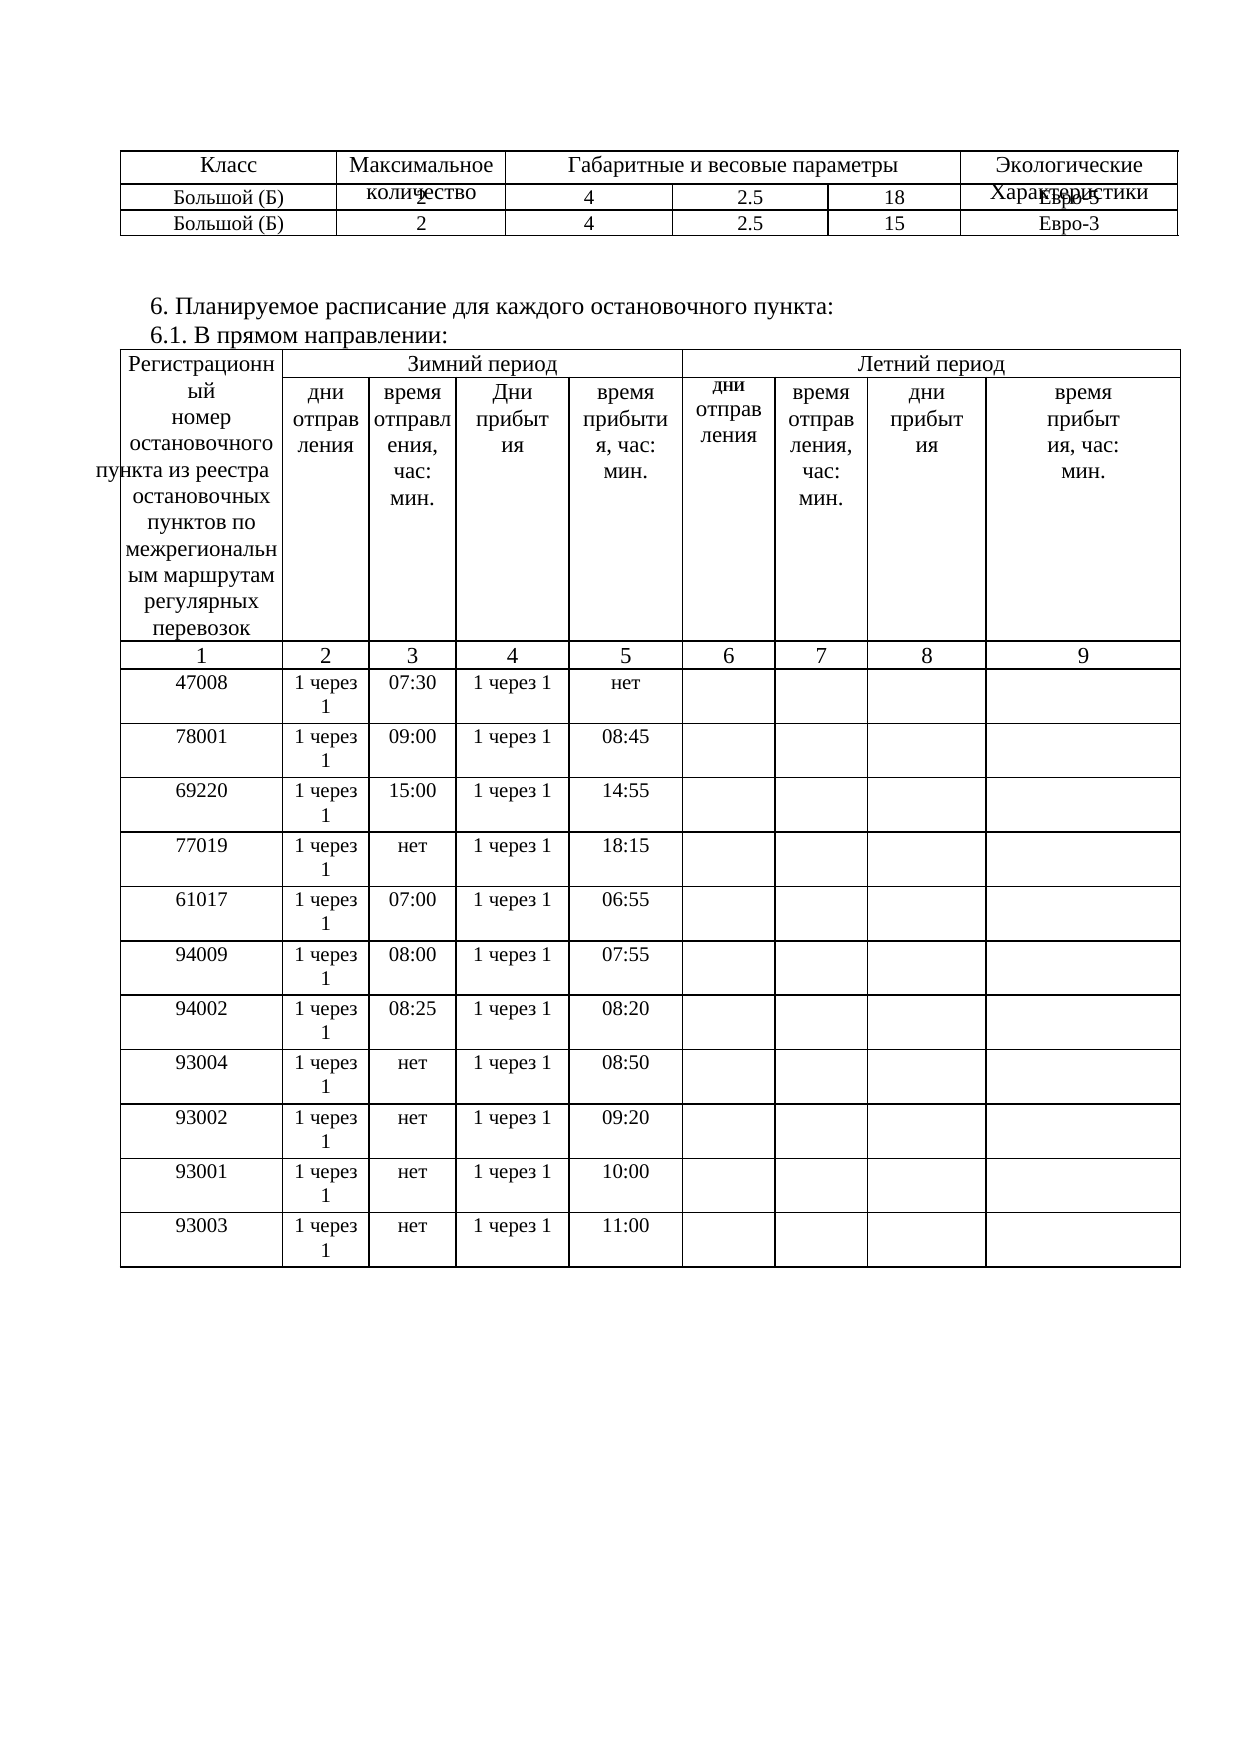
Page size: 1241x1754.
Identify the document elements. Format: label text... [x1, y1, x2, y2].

table_cell 94002 [121, 996, 282, 1049]
table_header Класс [121, 152, 336, 183]
table_cell 11:00 [570, 1213, 682, 1266]
table_cell [683, 1159, 774, 1212]
table_cell 10:00 [570, 1159, 682, 1212]
table_cell дни прибыт ия [868, 378, 985, 640]
table_cell 14:55 [570, 778, 682, 831]
table_cell [776, 942, 867, 994]
table_cell [987, 942, 1180, 994]
table_cell время прибыти я, час: мин. [570, 378, 682, 640]
table_cell 1 через 1 [283, 996, 368, 1049]
table_cell 1 через 1 [283, 670, 368, 722]
table_cell [868, 996, 985, 1049]
table_cell нет [570, 670, 682, 722]
table_cell нет [370, 1159, 455, 1212]
table_cell [987, 887, 1180, 940]
table_cell [868, 778, 985, 831]
table_cell нет [370, 1105, 455, 1157]
table_cell 93004 [121, 1050, 282, 1103]
table_cell Евро-3 [961, 211, 1177, 234]
table_cell 77019 [121, 833, 282, 886]
table_cell 7 [776, 642, 867, 668]
table_cell [683, 670, 774, 722]
table_cell [776, 996, 867, 1049]
table_cell [987, 1213, 1180, 1266]
table_cell [776, 778, 867, 831]
table_cell 1 через 1 [457, 833, 568, 886]
table_cell 69220 [121, 778, 282, 831]
table_cell ДНИ отправ ления [683, 378, 774, 640]
table_cell [987, 778, 1180, 831]
table_cell 18 [829, 185, 960, 209]
table_cell 2 [337, 185, 505, 209]
table_cell [868, 1213, 985, 1266]
table_cell [868, 724, 985, 777]
table_cell 93002 [121, 1105, 282, 1157]
table_header Максимальное количество [337, 152, 505, 183]
text 6. Планируемое расписание для каждого остановочного пункта: [150, 291, 1090, 320]
table_cell [776, 887, 867, 940]
table_header Габаритные и весовые параметры [506, 152, 960, 183]
table_cell Большой (Б) [121, 185, 336, 209]
table_cell 08:00 [370, 942, 455, 994]
table_cell [868, 1105, 985, 1157]
table_cell [683, 724, 774, 777]
table_cell нет [370, 1050, 455, 1103]
table_cell 1 через 1 [283, 887, 368, 940]
table_cell 6 [683, 642, 774, 668]
table_cell [868, 1159, 985, 1212]
table_cell [776, 670, 867, 722]
table_cell [683, 1213, 774, 1266]
table_cell 9 [987, 642, 1180, 668]
table_cell 1 через 1 [283, 833, 368, 886]
table_cell время отправ ления, час: мин. [776, 378, 867, 640]
table_cell 1 через 1 [283, 1105, 368, 1157]
table_cell [987, 670, 1180, 722]
table_cell 1 через 1 [457, 1159, 568, 1212]
table_cell 78001 [121, 724, 282, 777]
table_cell [868, 887, 985, 940]
table_cell нет [370, 1213, 455, 1266]
table_cell 93003 [121, 1213, 282, 1266]
table_header Регистрационный номер остановочного пункта из реестра остановочных пунктов по межрегиональным маршрутам регулярных перевозок [121, 350, 282, 640]
table_cell нет [370, 833, 455, 886]
table_cell [987, 1050, 1180, 1103]
table_cell 1 через 1 [283, 942, 368, 994]
table_cell 1 через 1 [457, 670, 568, 722]
table_cell [776, 1105, 867, 1157]
table_cell [868, 670, 985, 722]
table_cell 1 через 1 [283, 1159, 368, 1212]
table_cell 2 [337, 211, 505, 234]
table_cell [776, 1213, 867, 1266]
table_cell 94009 [121, 942, 282, 994]
table_cell [683, 833, 774, 886]
table_cell 08:50 [570, 1050, 682, 1103]
table_cell 1 через 1 [457, 724, 568, 777]
table_cell 1 через 1 [283, 1213, 368, 1266]
table_header Зимний период [283, 350, 682, 377]
table_cell 8 [868, 642, 985, 668]
table_cell 4 [457, 642, 568, 668]
table_cell 07:30 [370, 670, 455, 722]
table_cell 1 через 1 [457, 887, 568, 940]
table_cell [776, 833, 867, 886]
table_cell 1 [121, 642, 282, 668]
table_cell [776, 724, 867, 777]
table_cell [683, 942, 774, 994]
table_header Экологические Характеристики [961, 152, 1177, 183]
table_cell 07:55 [570, 942, 682, 994]
table_cell Дни прибыт ия [457, 378, 568, 640]
table_cell 09:20 [570, 1105, 682, 1157]
table_cell 1 через 1 [457, 1050, 568, 1103]
table_cell 1 через 1 [457, 996, 568, 1049]
table_cell 09:00 [370, 724, 455, 777]
table_cell [987, 1105, 1180, 1157]
table_cell дни отправ ления [283, 378, 368, 640]
table_cell [776, 1159, 867, 1212]
table_cell [987, 833, 1180, 886]
table_cell 4 [506, 185, 672, 209]
table_cell 1 через 1 [457, 778, 568, 831]
table_cell 2.5 [673, 185, 827, 209]
table_cell [987, 1159, 1180, 1212]
table_cell [868, 833, 985, 886]
table_cell 18:15 [570, 833, 682, 886]
table_cell 2 [283, 642, 368, 668]
table_cell [683, 778, 774, 831]
table_cell 1 через 1 [457, 1105, 568, 1157]
table_cell [683, 887, 774, 940]
table_cell [868, 1050, 985, 1103]
table_cell 61017 [121, 887, 282, 940]
table_header Летний период [683, 350, 1180, 377]
text 6.1. В прямом направлении: [150, 320, 1090, 349]
table_cell 1 через 1 [283, 778, 368, 831]
table_cell 93001 [121, 1159, 282, 1212]
table_cell [868, 942, 985, 994]
table_cell 15:00 [370, 778, 455, 831]
table_cell 06:55 [570, 887, 682, 940]
table_cell 1 через 1 [457, 942, 568, 994]
table_cell 1 через 1 [283, 724, 368, 777]
table_cell 3 [370, 642, 455, 668]
table_cell [776, 1050, 867, 1103]
table_cell 5 [570, 642, 682, 668]
table_cell время отправл ения, час: мин. [370, 378, 455, 640]
table_cell [987, 996, 1180, 1049]
table_cell [683, 1105, 774, 1157]
table_cell 08:25 [370, 996, 455, 1049]
table_cell 47008 [121, 670, 282, 722]
table_cell 07:00 [370, 887, 455, 940]
table_cell 15 [829, 211, 960, 234]
table_cell [683, 1050, 774, 1103]
table_cell время прибыт ия, час: мин. [987, 378, 1180, 640]
table_cell Евро-5 [961, 185, 1177, 209]
table_cell 2.5 [673, 211, 827, 234]
table_cell [987, 724, 1180, 777]
table_cell Большой (Б) [121, 211, 336, 234]
table_cell 08:20 [570, 996, 682, 1049]
table_cell 4 [506, 211, 672, 234]
table_cell 1 через 1 [457, 1213, 568, 1266]
table_cell 08:45 [570, 724, 682, 777]
table_cell [683, 996, 774, 1049]
table_cell 1 через 1 [283, 1050, 368, 1103]
